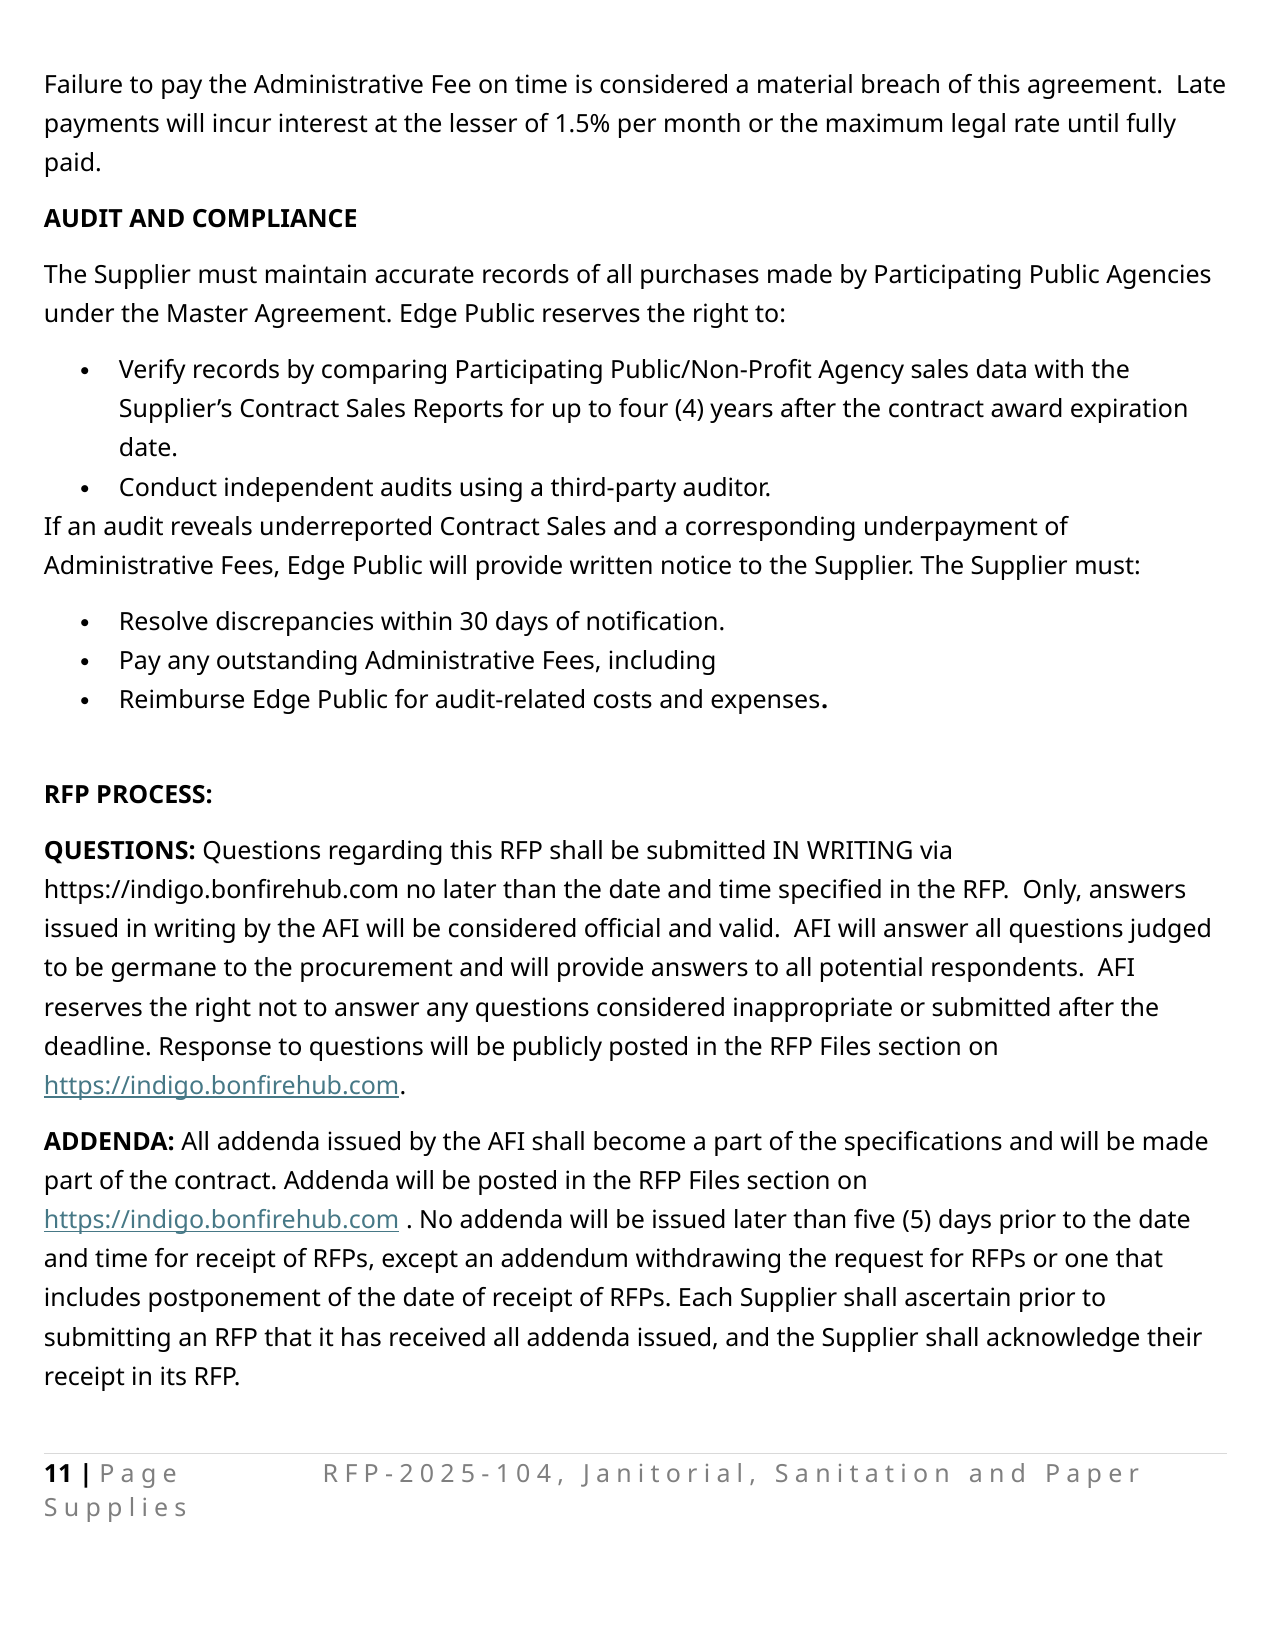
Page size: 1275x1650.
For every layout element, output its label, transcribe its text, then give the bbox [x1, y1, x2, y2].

text Failure to pay the Administrative Fee on time is considered a material breach of this agreement. Late payments will incur interest at the lesser of 1.5% per month or the maximum legal rate until fully paid. [44, 67, 1227, 179]
list Conduct independent audits using a third-party auditor. [81, 469, 1227, 503]
list Reimburse Edge Public for audit-related costs and expenses. [81, 682, 1227, 716]
list Pay any outstanding Administrative Fees, including [81, 642, 1227, 677]
text RFP PROCESS: [44, 777, 1227, 811]
list Verify records by comparing Participating Public/Non-Profit Agency sales data with the Supplier’s Contract Sales Reports for up to four (4) years after the contract award expiration date. [81, 352, 1227, 464]
list Resolve discrepancies within 30 days of notification. [81, 603, 1227, 637]
text If an audit reveals underreported Contract Sales and a corresponding underpayment of Administrative Fees, Edge Public will provide written notice to the Supplier. The Supplier must: [44, 508, 1227, 582]
text AUDIT AND COMPLIANCE [44, 201, 1227, 235]
text The Supplier must maintain accurate records of all purchases made by Participating Public Agencies under the Master Agreement. Edge Public reserves the right to: [44, 257, 1227, 330]
text QUESTIONS: Questions regarding this RFP shall be submitted IN WRITING via https://indigo.bonfirehub.com no later than the date and time specified in the RFP. Only, answers issued in writing by the AFI will be considered official and valid. AFI will answer all questions judged to be germane to the procurement and will provide answers to all potential respondents. AFI reserves the right not to answer any questions considered inappropriate or submitted after the deadline. Response to questions will be publicly posted in the RFP Files section on https://indigo.bonfirehub.com. [44, 832, 1227, 1102]
text ADDENDA: All addenda issued by the AFI shall become a part of the specifications and will be made part of the contract. Addenda will be posted in the RFP Files section on https://indigo.bonfirehub.com . No addenda will be issued later than five (5) days prior to the date and time for receipt of RFPs, except an addendum withdrawing the request for RFPs or one that includes postponement of the date of receipt of RFPs. Each Supplier shall ascertain prior to submitting an RFP that it has received all addenda issued, and the Supplier shall acknowledge their receipt in its RFP. [44, 1123, 1227, 1392]
